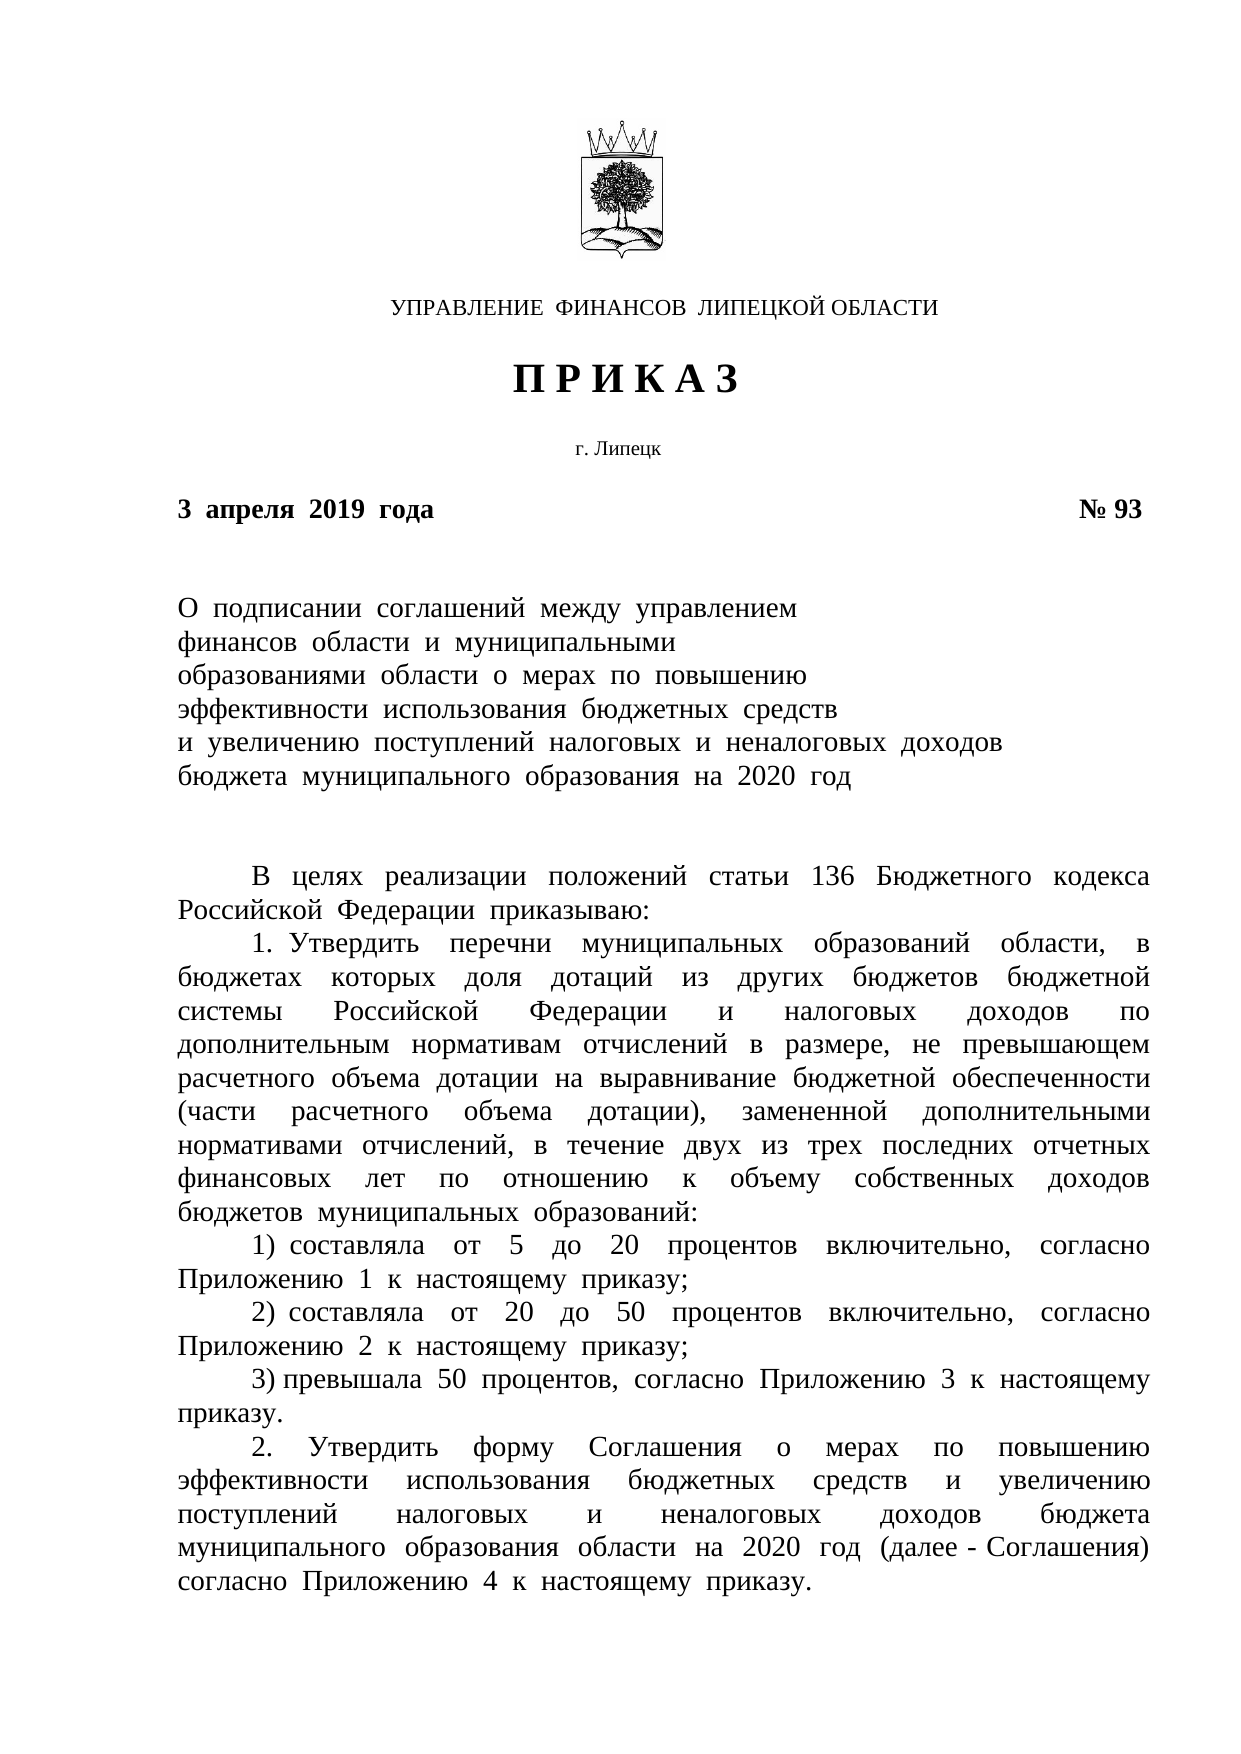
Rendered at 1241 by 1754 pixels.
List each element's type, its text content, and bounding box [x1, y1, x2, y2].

text 1. Утвердить перечни муниципальных образований области, в бюджетах которых доля дотаций из других бюджетов бюджетной системы Российской Федерации и налоговых доходов по дополнительным нормативам отчислений в размере, не превышающем расчетного объема дотации на выравнивание бюджетной обеспеченности (части расчетного объема дотации), замененной дополнительными нормативами отчислений, в течение двух из трех последних отчетных финансовых лет по отношению к объему собственных доходов бюджетов муниципальных образований: [177, 926, 1152, 1227]
text образованиями области о мерах по повышению [177, 657, 1152, 691]
text 3 апреля 2019 года № 93 [177, 492, 1152, 524]
text О подписании соглашений между управлением [177, 590, 1152, 624]
text 2) составляла от 20 до 50 процентов включительно, согласно Приложению 2 к настоящему приказу; [177, 1294, 1152, 1362]
picture [577, 118, 667, 261]
text 2. Утвердить форму Соглашения о мерах по повышению эффективности использования бюджетных средств и увеличению поступлений налоговых и неналоговых доходов бюджета муниципального образования области на 2020 год (далее - Соглашения) согласно Приложению 4 к настоящему приказу. [177, 1429, 1152, 1596]
text В целях реализации положений статьи 136 Бюджетного кодекса Российской Федерации приказываю: [177, 858, 1152, 926]
text 1) составляла от 5 до 20 процентов включительно, согласно Приложению 1 к настоящему приказу; [177, 1227, 1152, 1294]
text и увеличению поступлений налоговых и неналоговых доходов [177, 724, 1152, 758]
text бюджета муниципального образования на 2020 год [177, 758, 1152, 791]
subtitle П Р И К А З [177, 354, 1152, 402]
text г. Липецк [177, 435, 1152, 459]
text УПРАВЛЕНИЕ ФИНАНСОВ ЛИПЕЦКОЙ ОБЛАСТИ [177, 294, 1152, 320]
text 3) превышала 50 процентов, согласно Приложению 3 к настоящему приказу. [177, 1362, 1152, 1429]
text финансов области и муниципальными [177, 624, 1152, 657]
text эффективности использования бюджетных средств [177, 691, 1152, 724]
